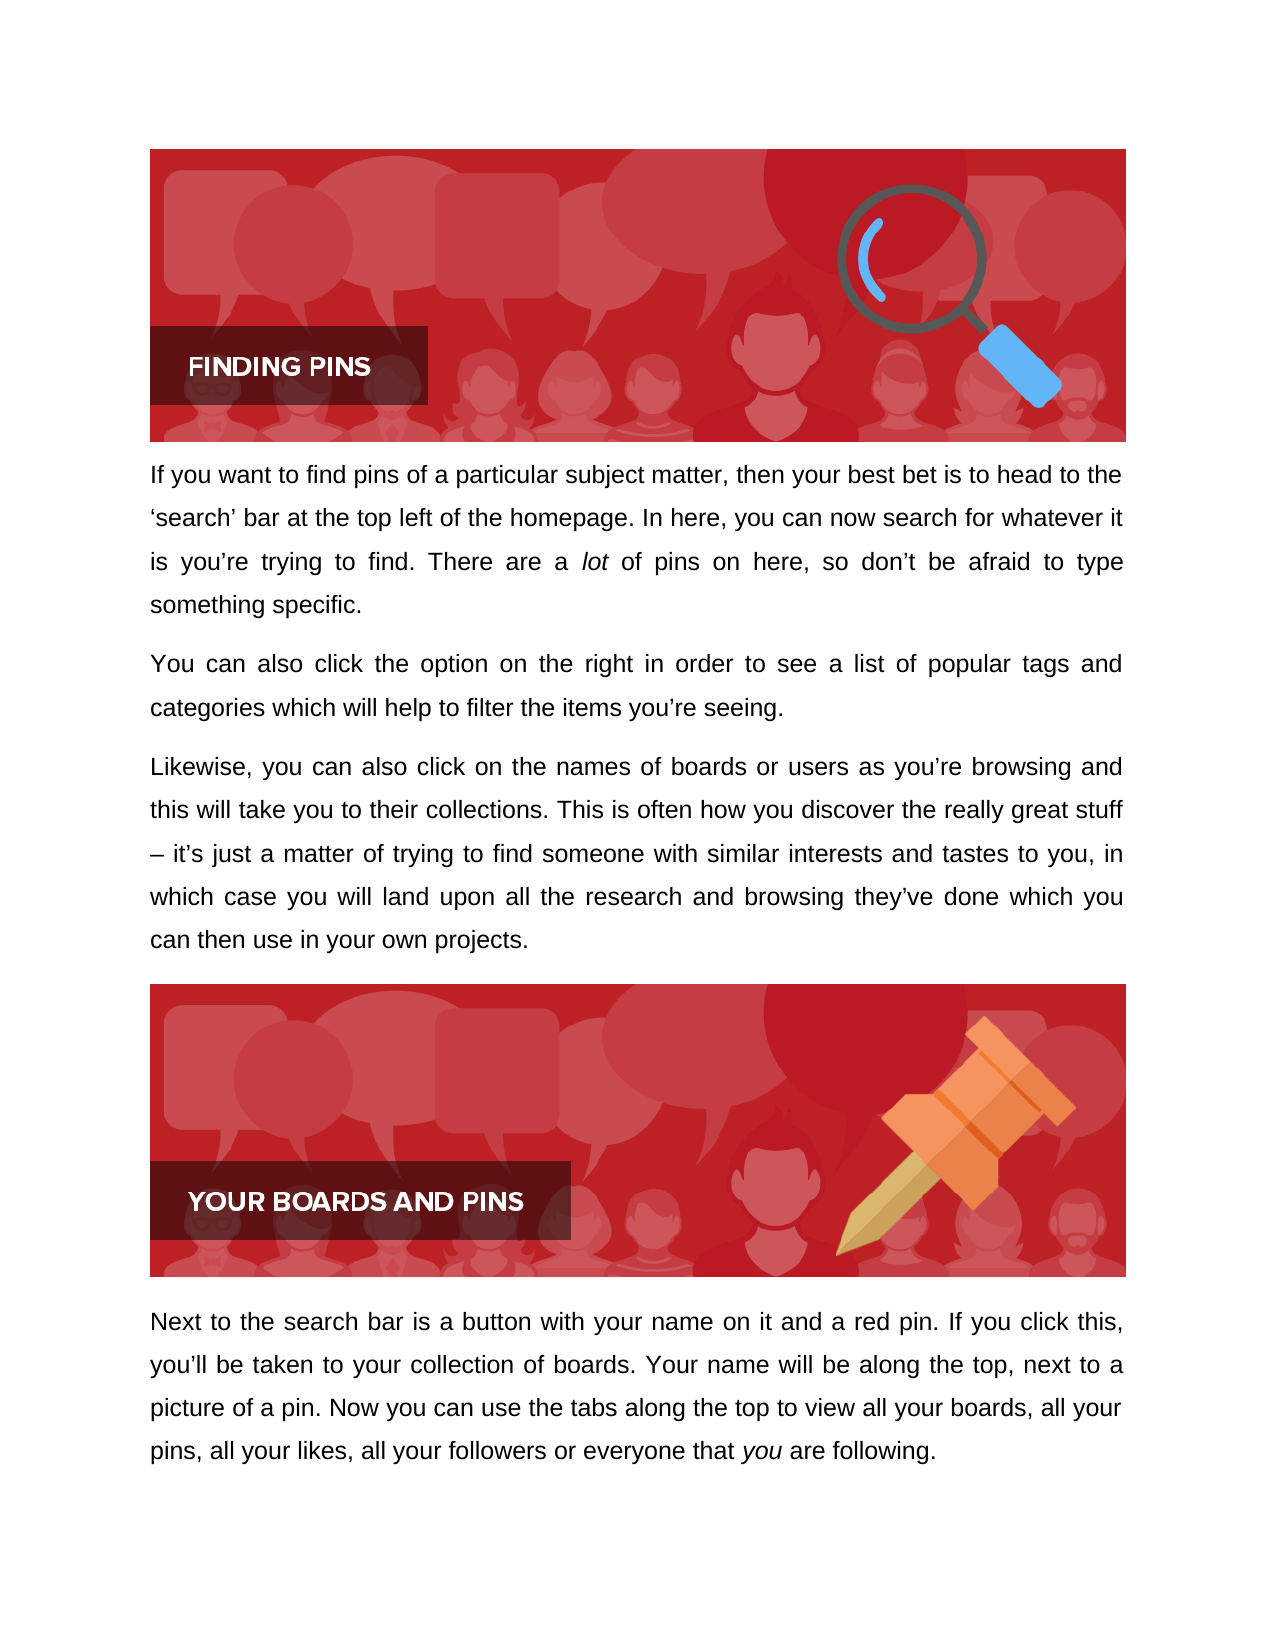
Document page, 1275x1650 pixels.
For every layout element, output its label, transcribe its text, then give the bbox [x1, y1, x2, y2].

text Next to the search bar is a button with your name on it and a red pin. If you click this, you’ll be taken to your collection of boards. Your name will be along the top, next to a picture of a pin. Now you can use the tabs along the top to view all your boards, all your pins, all your likes, all your followers or everyone that you are following. [150, 1307, 1125, 1465]
text You can also click the option on the right in order to see a list of popular tags and categories which will help to filter the items you’re seeing. [150, 649, 1125, 721]
picture [150, 149, 1126, 442]
text Likewise, you can also click on the names of boards or users as you’re browsing and this will take you to their collections. This is often how you discover the really great stuff – it’s just a matter of trying to find someone with similar interests and tastes to you, in which case you will land upon all the research and browsing they’ve done which you can then use in your own projects. [150, 752, 1125, 953]
text If you want to find pins of a particular subject matter, then your best bet is to head to the ‘search’ bar at the top left of the homepage. In here, you can now search for whatever it is you’re trying to find. There are a lot of pins on here, so don’t be afraid to type something specific. [150, 460, 1125, 618]
picture [150, 984, 1126, 1277]
